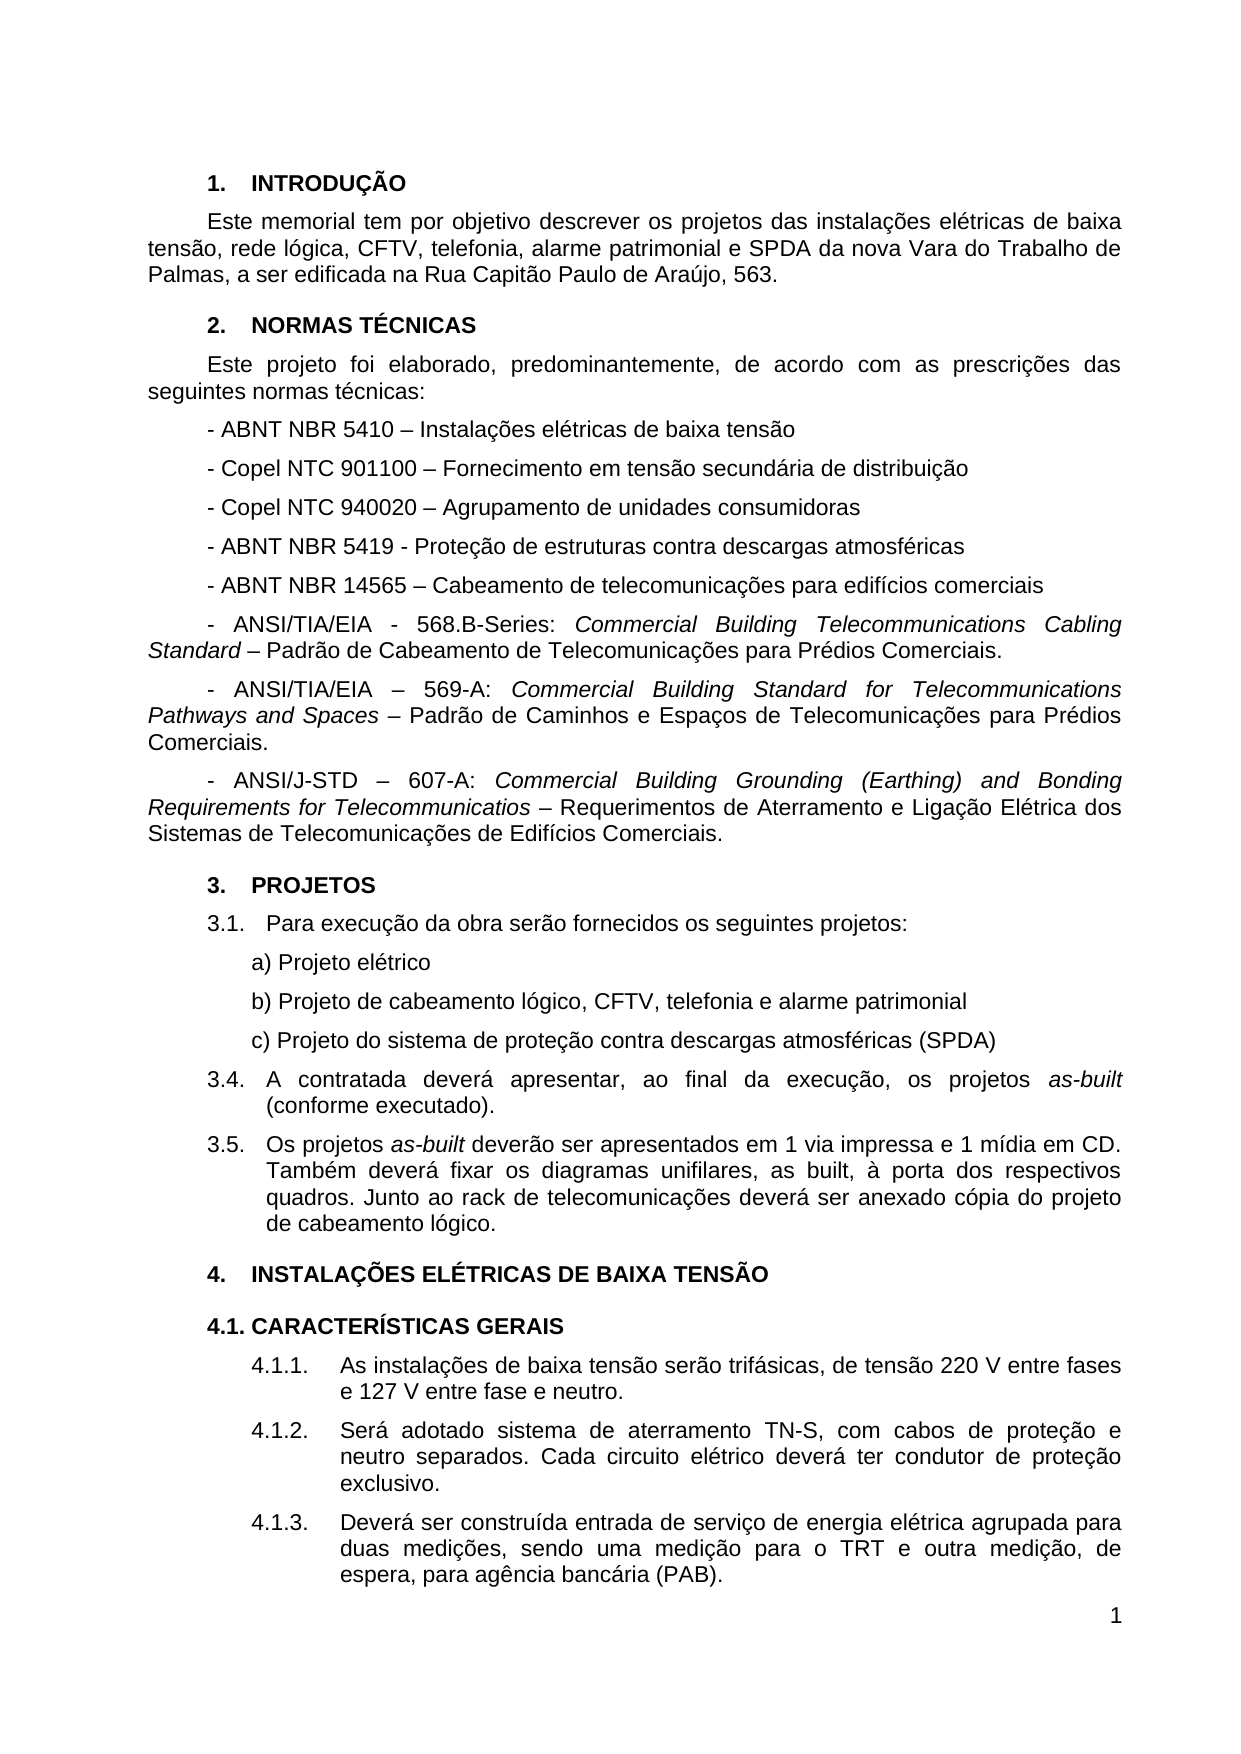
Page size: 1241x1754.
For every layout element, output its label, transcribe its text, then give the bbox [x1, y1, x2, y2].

text - ANSI/J-STD – 607-A: Commercial Building Grounding (Earthing) and Bonding Requirements for Telecommunicatios – Requerimentos de Aterramento e Ligação Elétrica dos Sistemas de Telecomunicações de Edifícios Comerciais. [148, 767, 1122, 847]
text - ANSI/TIA/EIA – 569-A: Commercial Building Standard for Telecommunications Pathways and Spaces – Padrão de Caminhos e Espaços de Telecomunicações para Prédios Comerciais. [148, 676, 1122, 755]
text - ANSI/TIA/EIA - 568.B-Series: Commercial Building Telecommunications Cabling Standard – Padrão de Cabeamento de Telecomunicações para Prédios Comerciais. [148, 611, 1122, 663]
text Este projeto foi elaborado, predominantemente, de acordo com as prescrições das seguintes normas técnicas: [148, 351, 1122, 404]
subtitle INTRODUÇÃO [207, 169, 1122, 196]
list Será adotado sistema de aterramento TN-S, com cabos de proteção e neutro separados. Cada circuito elétrico deverá ter condutor de proteção exclusivo. [251, 1417, 1122, 1496]
text - ABNT NBR 14565 – Cabeamento de telecomunicações para edifícios comerciais [148, 572, 1122, 598]
subtitle PROJETOS [207, 872, 1122, 898]
text 3.4. A contratada deverá apresentar, ao final da execução, os projetos as-built (conforme executado). [207, 1066, 1122, 1118]
subtitle NORMAS TÉCNICAS [207, 312, 1122, 339]
subtitle INSTALAÇÕES ELÉTRICAS DE BAIXA TENSÃO [207, 1261, 1122, 1288]
text c) Projeto do sistema de proteção contra descargas atmosféricas (SPDA) [192, 1027, 1122, 1053]
list As instalações de baixa tensão serão trifásicas, de tensão 220 V entre fases e 127 V entre fase e neutro. [251, 1352, 1122, 1404]
text Este memorial tem por objetivo descrever os projetos das instalações elétricas de baixa tensão, rede lógica, CFTV, telefonia, alarme patrimonial e SPDA da nova Vara do Trabalho de Palmas, a ser edificada na Rua Capitão Paulo de Araújo, 563. [148, 208, 1122, 287]
text - ABNT NBR 5410 – Instalações elétricas de baixa tensão [148, 416, 1122, 443]
text 3.5. Os projetos as-built deverão ser apresentados em 1 via impressa e 1 mídia em CD. Também deverá fixar os diagramas unifilares, as built, à porta dos respectivos quadros. Junto ao rack de telecomunicações deverá ser anexado cópia do projeto de cabeamento lógico. [207, 1131, 1122, 1236]
text b) Projeto de cabeamento lógico, CFTV, telefonia e alarme patrimonial [192, 988, 1122, 1014]
subtitle CARACTERÍSTICAS GERAIS [207, 1313, 1122, 1339]
text - ABNT NBR 5419 - Proteção de estruturas contra descargas atmosféricas [148, 533, 1122, 559]
text 3.1. Para execução da obra serão fornecidos os seguintes projetos: [148, 910, 1122, 937]
text a) Projeto elétrico [192, 949, 1122, 976]
list Deverá ser construída entrada de serviço de energia elétrica agrupada para duas medições, sendo uma medição para o TRT e outra medição, de espera, para agência bancária (PAB). [251, 1508, 1122, 1587]
text - Copel NTC 901100 – Fornecimento em tensão secundária de distribuição [148, 455, 1122, 482]
text - Copel NTC 940020 – Agrupamento de unidades consumidoras [148, 494, 1122, 521]
